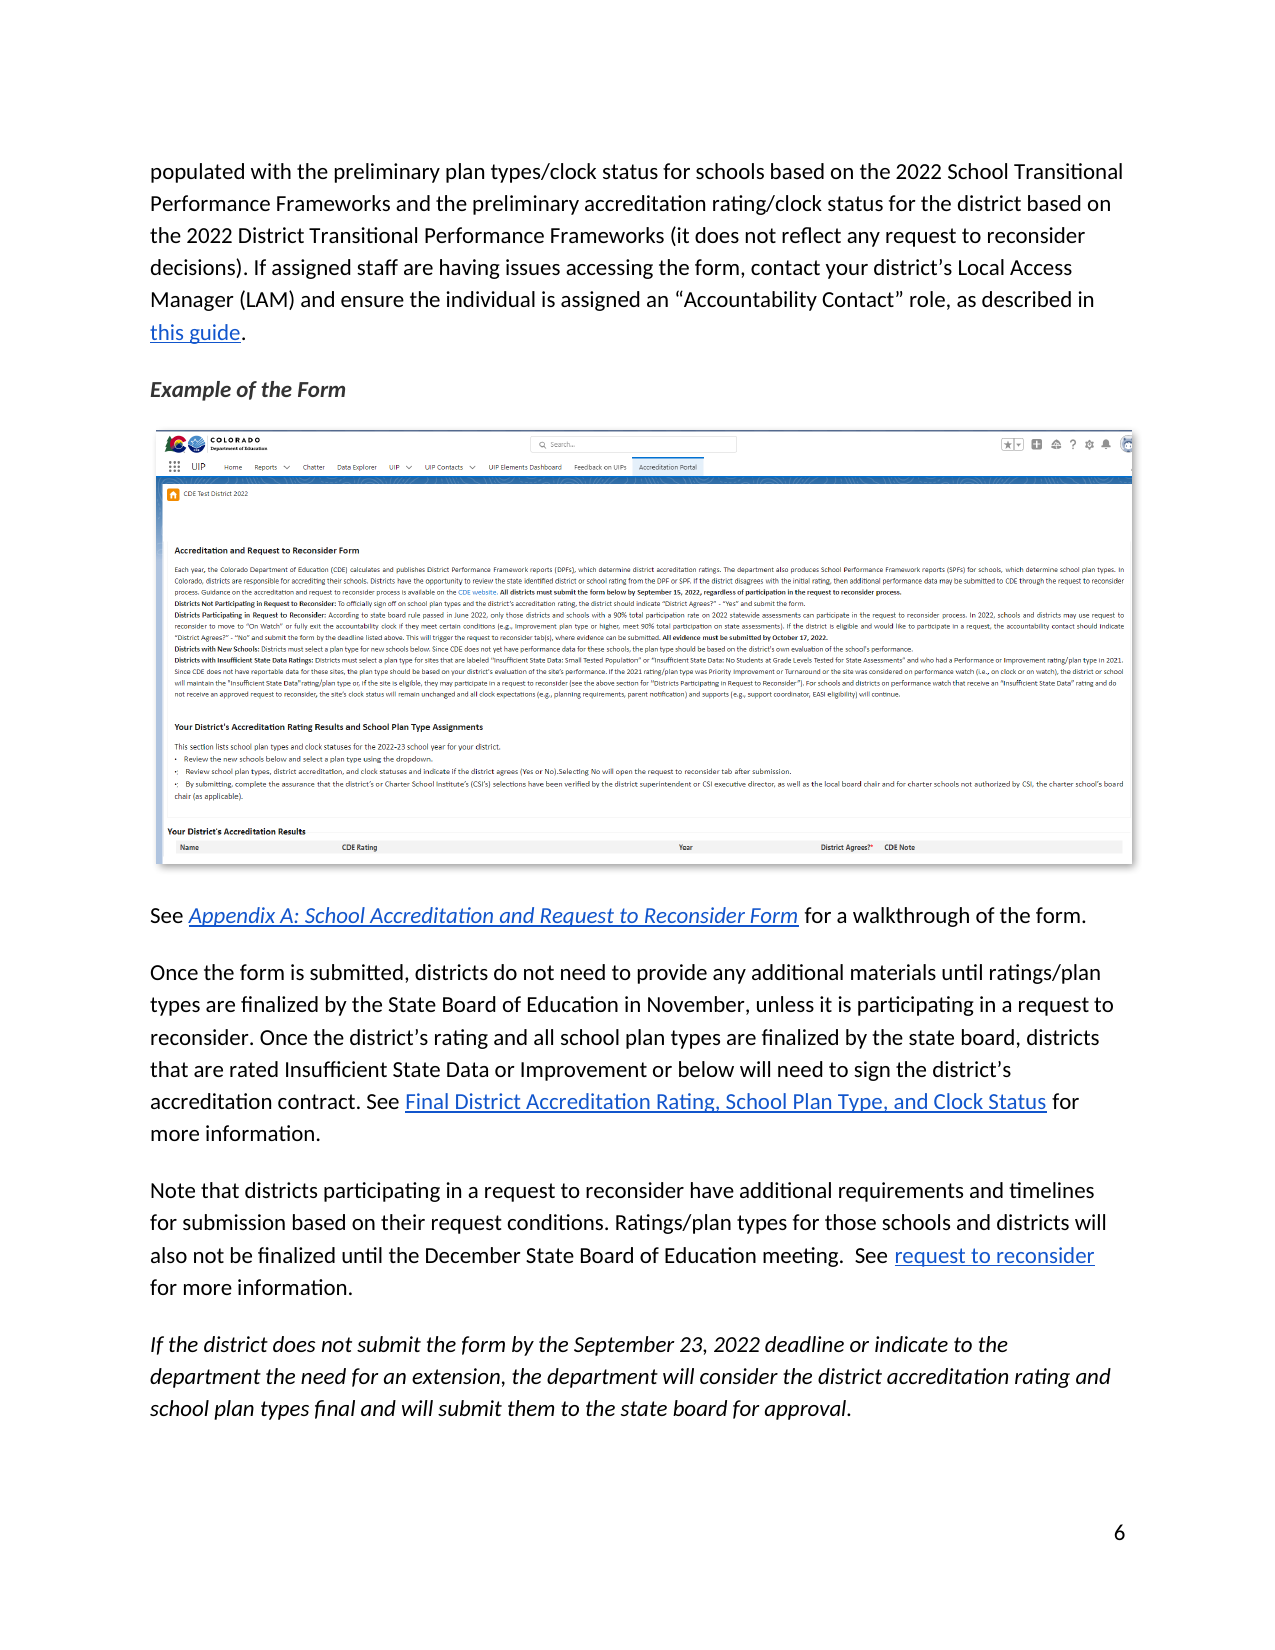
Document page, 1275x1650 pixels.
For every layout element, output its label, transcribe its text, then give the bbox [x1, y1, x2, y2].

text See Appendix A: School Accreditation and Request to Reconsider Form for a walkthrough of the form. [150, 901, 1125, 929]
text Note that districts participating in a request to reconsider have additional requirements and timelines for submission based on their request conditions. Ratings/plan types for those schools and districts will also not be finalized until the December State Board of Education meeting. See request to reconsider for more information. [150, 1176, 1125, 1301]
picture [156, 430, 1132, 864]
text If the district does not submit the form by the September 23, 2022 deadline or indicate to the department the need for an extension, the department will consider the district accreditation rating and school plan types final and will submit them to the state board for approval. [150, 1330, 1125, 1422]
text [150, 157, 1125, 346]
text Once the form is submitted, districts do not need to provide any additional materials until ratings/plan types are finalized by the State Board of Education in November, unless it is participating in a request to reconsider. Once the district’s rating and all school plan types are finalized by the state board, districts that are rated Insufficient State Data or Improvement or below will need to sign the district’s accreditation contract. See Final District Accreditation Rating, School Plan Type, and Clock Status for more information. [150, 958, 1125, 1147]
text Example of the Form [150, 375, 1125, 403]
